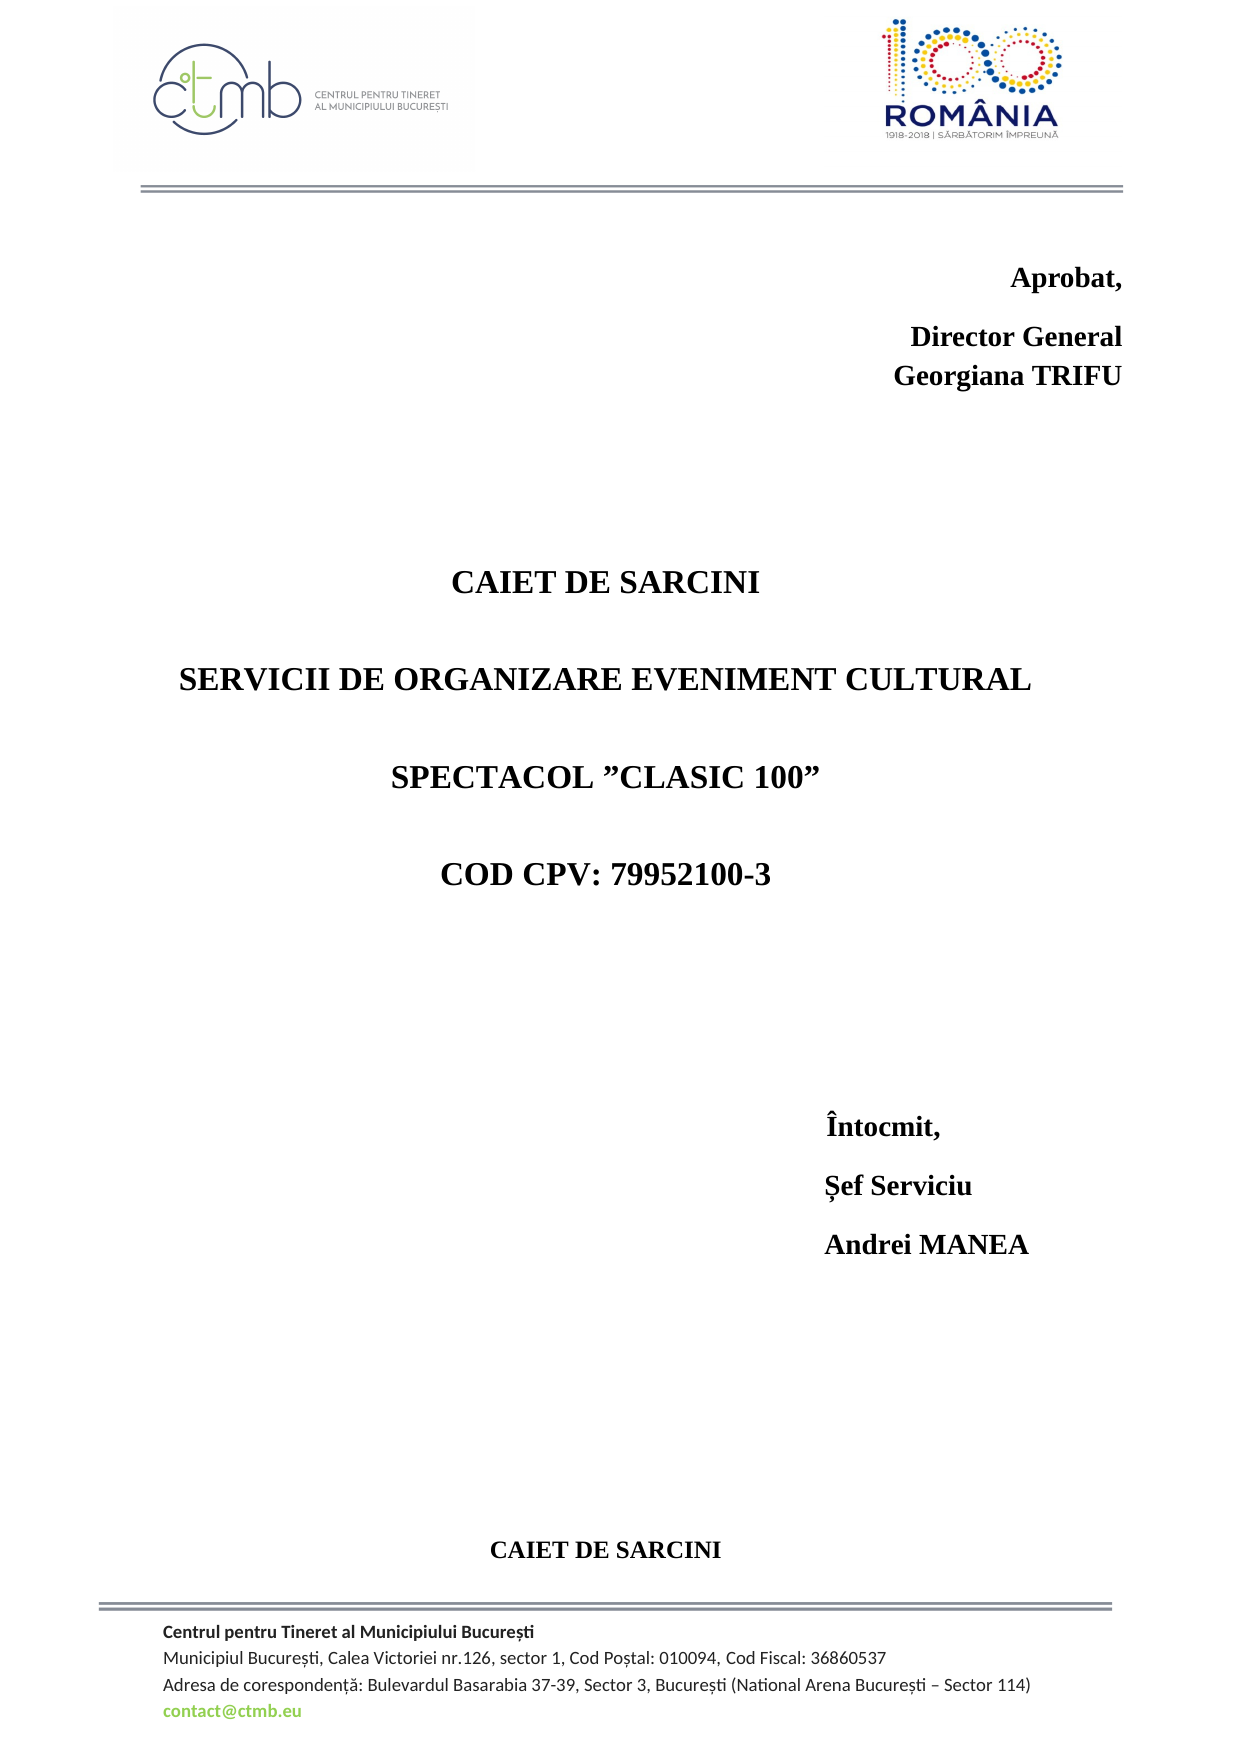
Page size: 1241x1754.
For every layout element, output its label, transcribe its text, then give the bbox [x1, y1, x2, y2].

picture [112, 6, 1124, 193]
title Aprobat, [89, 260, 1122, 294]
title Director General [89, 319, 1122, 352]
picture [98, 1591, 1113, 1611]
text SPECTACOL ”CLASIC 100” [89, 757, 1122, 795]
text COD CPV: 79952100-3 [89, 854, 1122, 893]
text CAIET DE SARCINI [89, 1535, 1122, 1563]
text Întocmit, [89, 1109, 1122, 1142]
text Georgiana TRIFU [89, 358, 1122, 392]
text CAIET DE SARCINI [89, 562, 1122, 600]
picture [824, 1, 1123, 167]
text Șef Serviciu [751, 1168, 1122, 1202]
text Andrei MANEA [824, 1227, 1122, 1261]
text SERVICII DE ORGANIZARE EVENIMENT CULTURAL [89, 659, 1122, 698]
